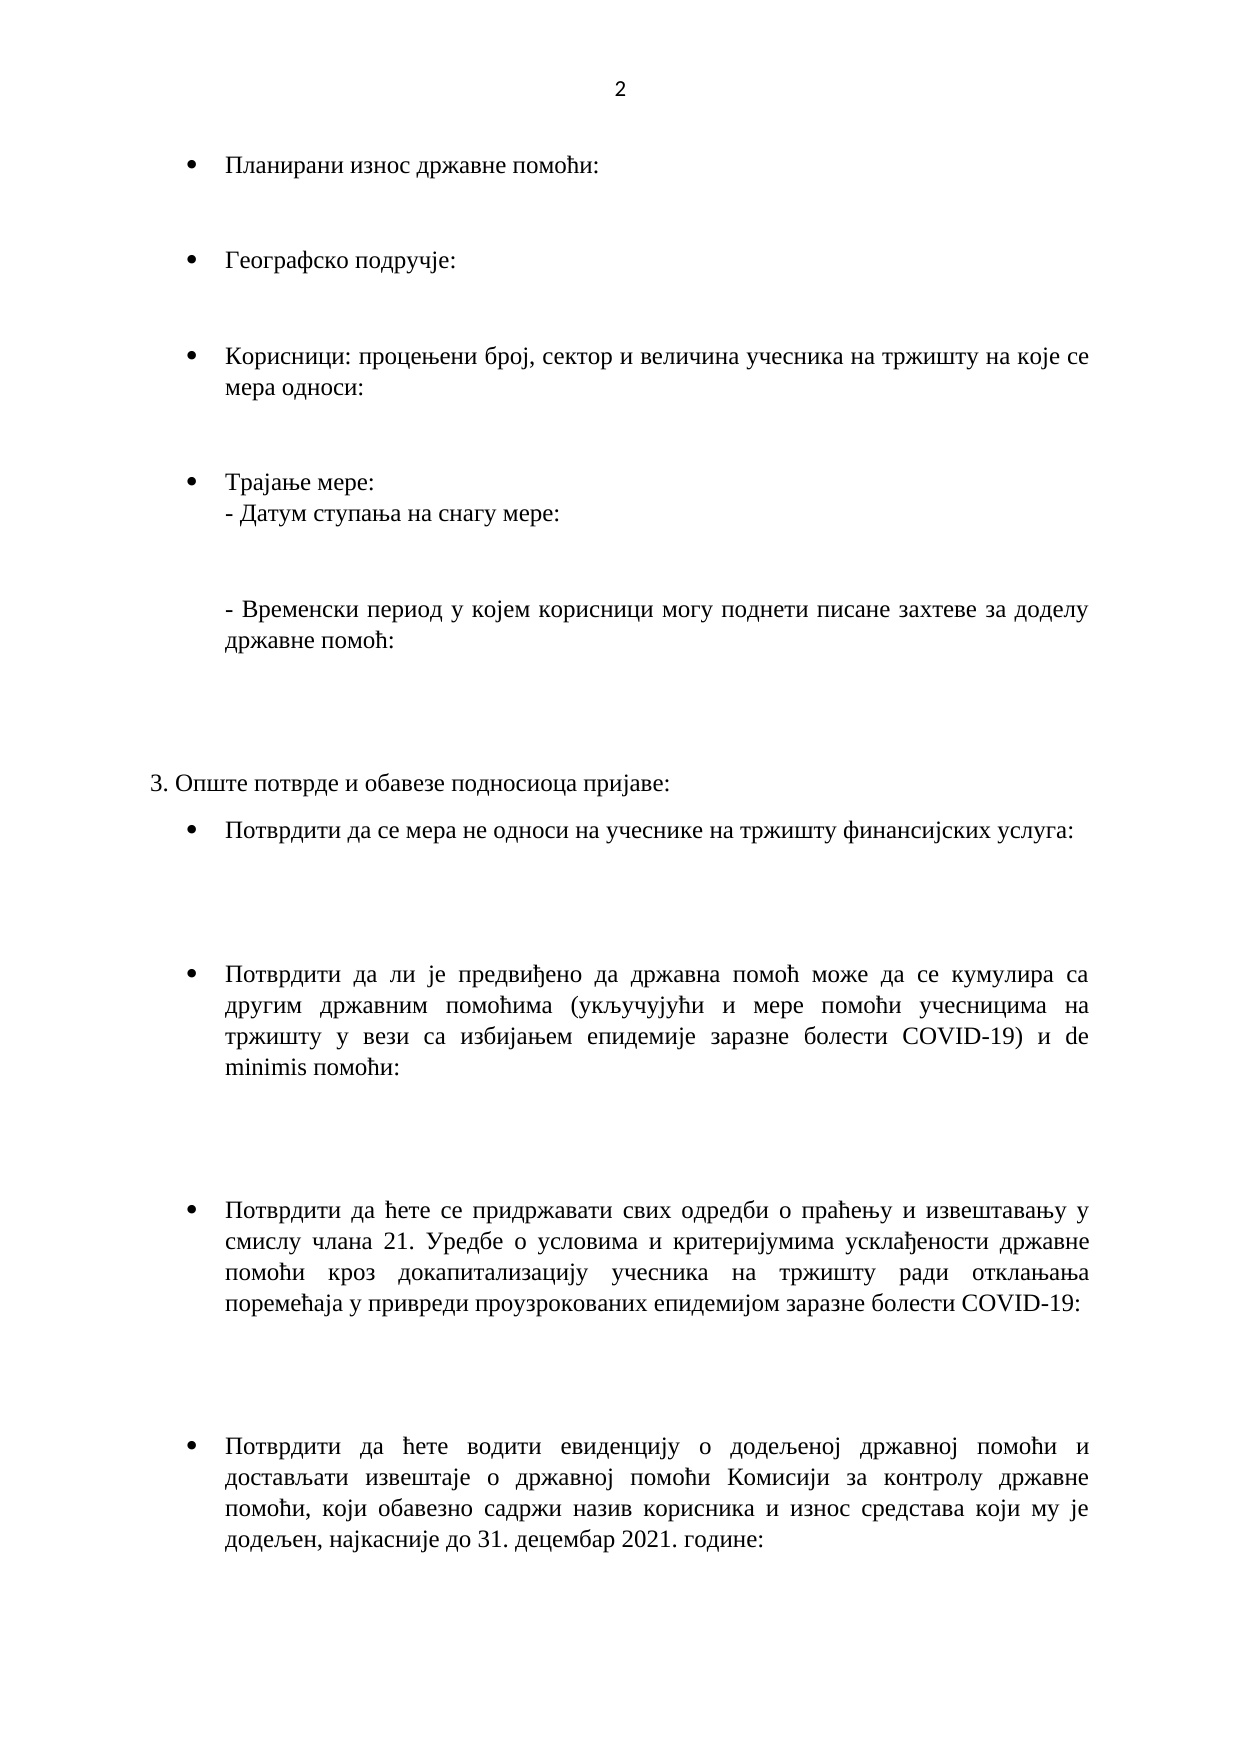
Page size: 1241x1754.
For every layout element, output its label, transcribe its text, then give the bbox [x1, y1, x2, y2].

list Корисници: процењени број, сектор и величина учесника на тржишту на које се мера односи: [187, 341, 1090, 401]
list Потврдити да се мера не односи на учеснике на тржишту финансијских услуга: [187, 816, 1090, 844]
list Потврдити да ли је предвиђено да државна помоћ може да се кумулира са другим државним помоћима (укључујући и мере помоћи учесницима на тржишту у вези са избијањем епидемије заразне болести COVID-19) и de minimis помоћи: [187, 959, 1090, 1081]
list Планирани износ државне помоћи: [187, 150, 1090, 179]
list - Временски период у којем корисници могу поднети писане захтеве за доделу државне помоћ: [225, 594, 1090, 653]
list Трајање мере: [187, 467, 1090, 496]
list Географско подручје: [187, 245, 1090, 274]
text 3. Опште потврде и обавезе подносиоца пријаве: [150, 768, 1090, 797]
list - Датум ступања на снагу мере: [225, 498, 1090, 527]
list Потврдити да ћете водити евиденцију о додељеној државној помоћи и достављати извештаје о државној помоћи Комисији за контролу државне помоћи, који обавезно садржи назив корисника и износ средстава који му је додељен, најкасније до 31. децембар 2021. године: [187, 1431, 1090, 1553]
list Потврдити да ћете се придржавати свих одредби о праћењу и извештавању у смислу члана 21. Уредбе о условима и критеријумима усклађености државне помоћи кроз докапитализацију учесника на тржишту ради отклањања поремећаја у привреди проузрокованих епидемијом заразне болести COVID-19: [187, 1195, 1090, 1317]
